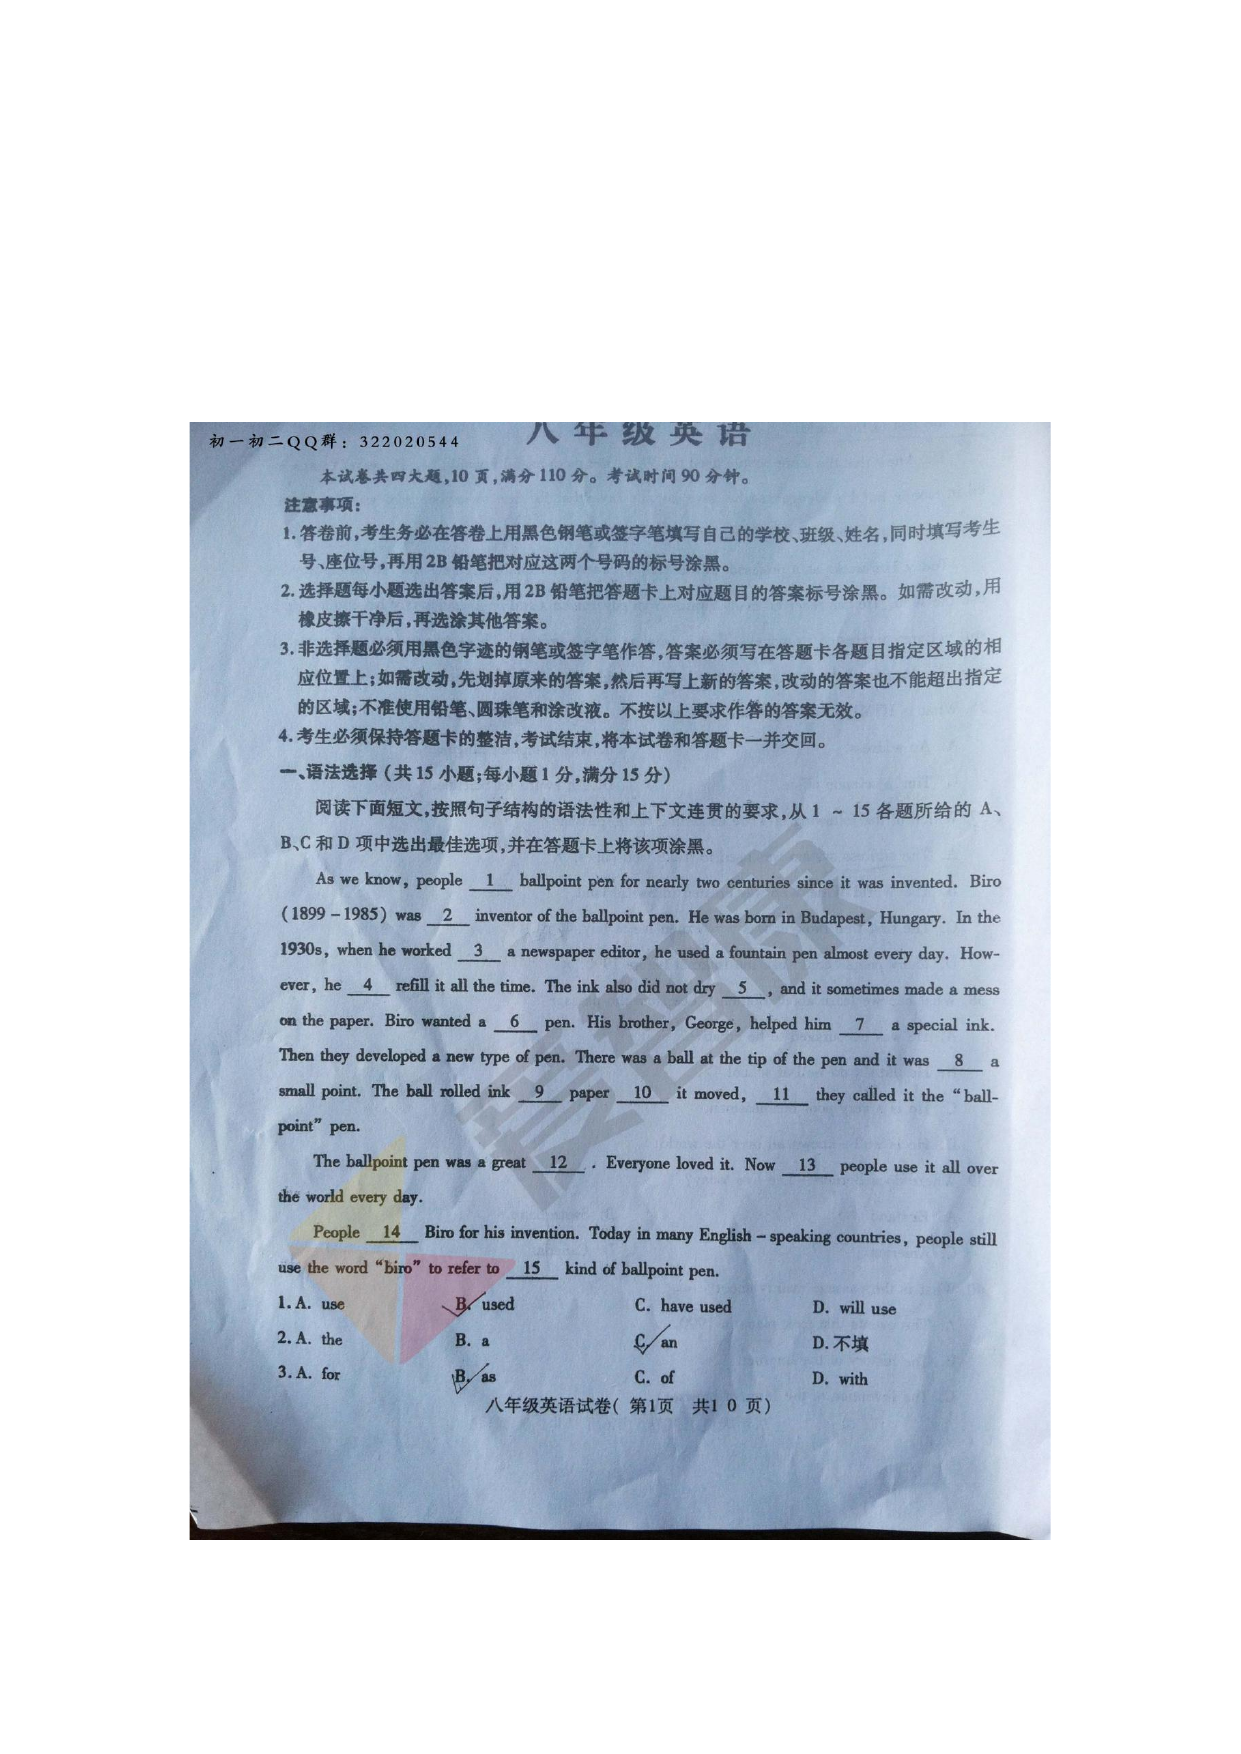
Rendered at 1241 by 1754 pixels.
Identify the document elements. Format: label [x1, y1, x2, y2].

picture [189, 422, 1051, 1540]
